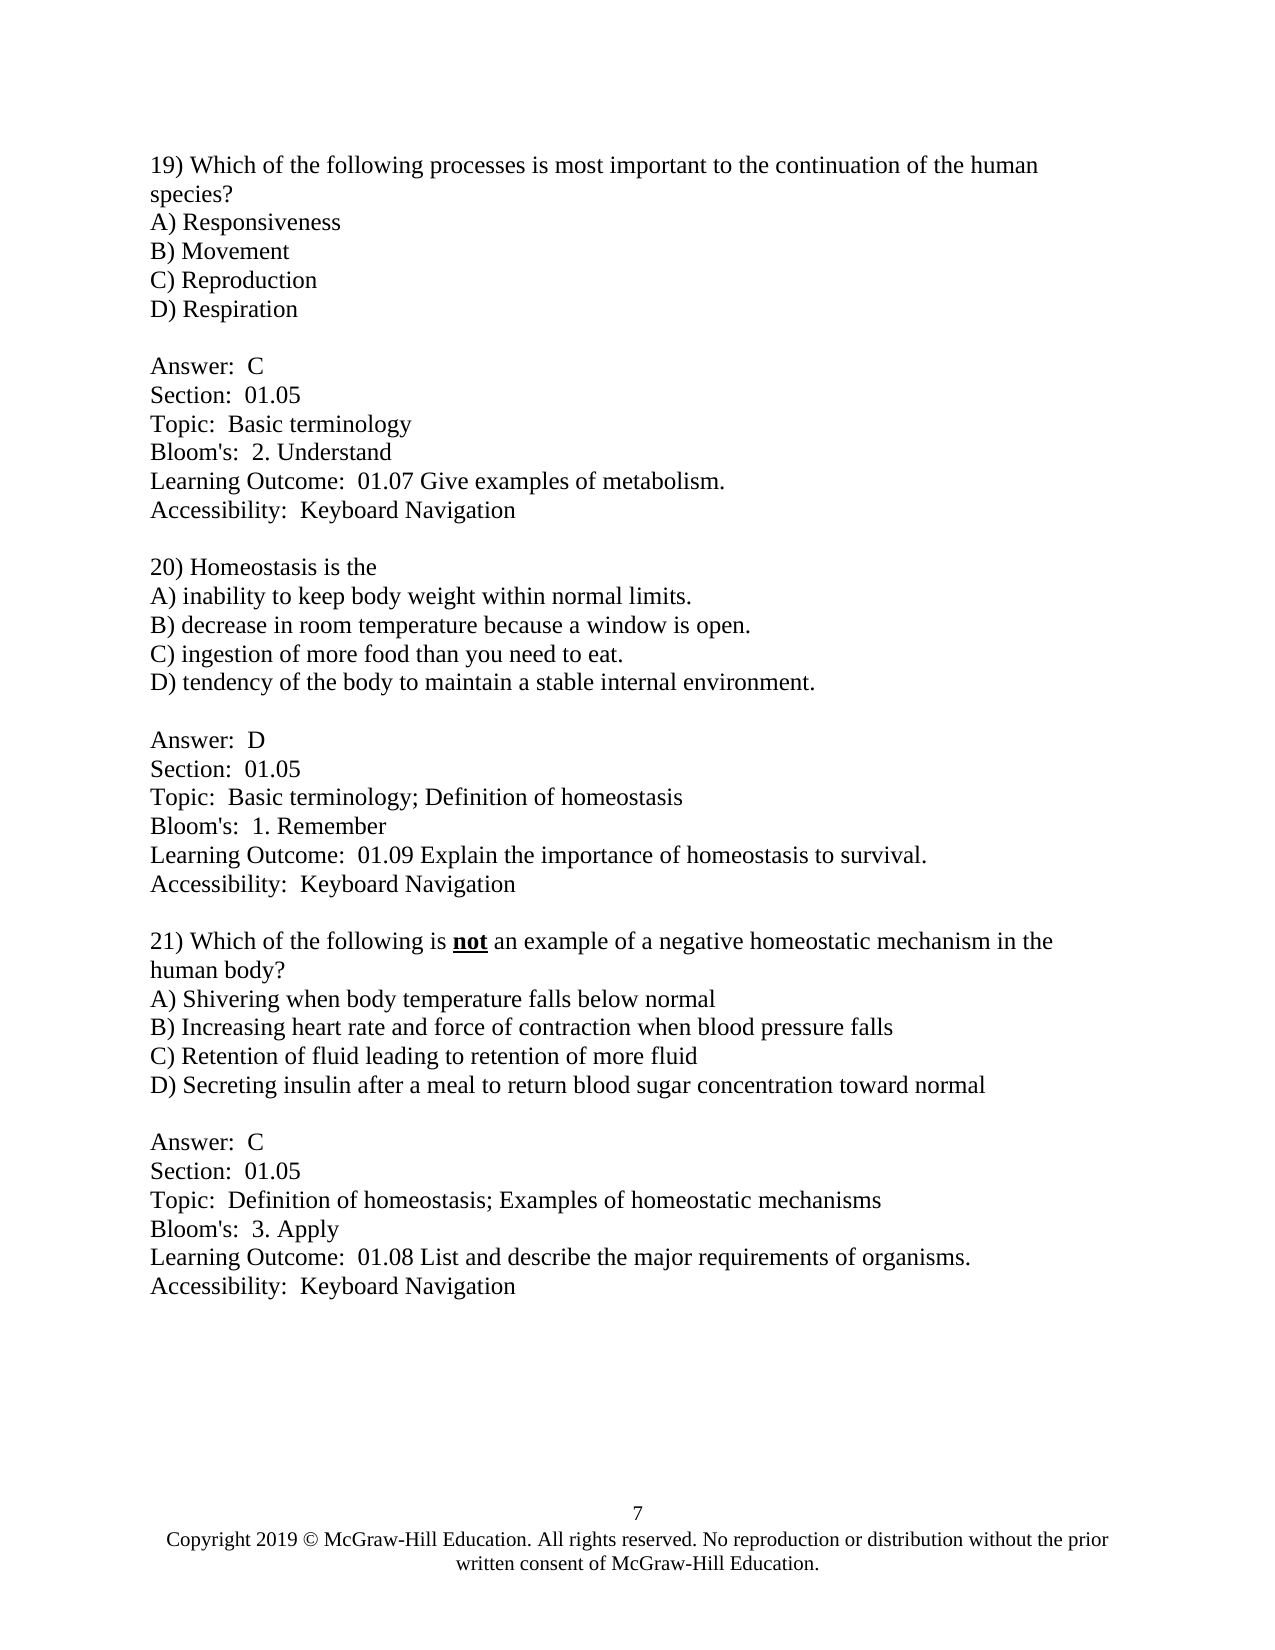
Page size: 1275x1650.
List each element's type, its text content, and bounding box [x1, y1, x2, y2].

text B) Increasing heart rate and force of contraction when blood pressure falls [150, 1012, 1125, 1041]
text Answer: C [150, 1127, 1125, 1156]
text D) Secreting insulin after a meal to return blood sugar concentration toward normal [150, 1070, 1125, 1099]
text Section: 01.05 [150, 1156, 1125, 1185]
text Bloom's: 3. Apply [150, 1214, 1125, 1242]
text C) ingestion of more food than you need to eat. [150, 639, 1125, 667]
text Topic: Definition of homeostasis; Examples of homeostatic mechanisms [150, 1185, 1125, 1214]
text D) Respiration [150, 294, 1125, 322]
text A) Responsiveness [150, 207, 1125, 236]
text 20) Homeostasis is the [150, 552, 1125, 581]
text Learning Outcome: 01.08 List and describe the major requirements of organisms. [150, 1242, 1125, 1271]
text Section: 01.05 [150, 380, 1125, 409]
text D) tendency of the body to maintain a stable internal environment. [150, 667, 1125, 696]
text C) Retention of fluid leading to retention of more fluid [150, 1041, 1125, 1070]
text Learning Outcome: 01.09 Explain the importance of homeostasis to survival. [150, 840, 1125, 869]
text A) inability to keep body weight within normal limits. [150, 581, 1125, 610]
text B) Movement [150, 236, 1125, 265]
text Accessibility: Keyboard Navigation [150, 869, 1125, 897]
text Answer: C [150, 351, 1125, 380]
text Learning Outcome: 01.07 Give examples of metabolism. [150, 466, 1125, 495]
text A) Shivering when body temperature falls below normal [150, 984, 1125, 1012]
text Answer: D [150, 725, 1125, 754]
text 19) Which of the following processes is most important to the continuation of the human species? [150, 150, 1125, 207]
text Accessibility: Keyboard Navigation [150, 495, 1125, 524]
text Bloom's: 1. Remember [150, 811, 1125, 840]
text B) decrease in room temperature because a window is open. [150, 610, 1125, 639]
text 21) Which of the following is not an example of a negative homeostatic mechanism in the human body? [150, 926, 1125, 984]
text Bloom's: 2. Understand [150, 437, 1125, 466]
text Accessibility: Keyboard Navigation [150, 1271, 1125, 1300]
text Topic: Basic terminology; Definition of homeostasis [150, 782, 1125, 811]
text Section: 01.05 [150, 754, 1125, 782]
text Topic: Basic terminology [150, 409, 1125, 437]
text C) Reproduction [150, 265, 1125, 294]
